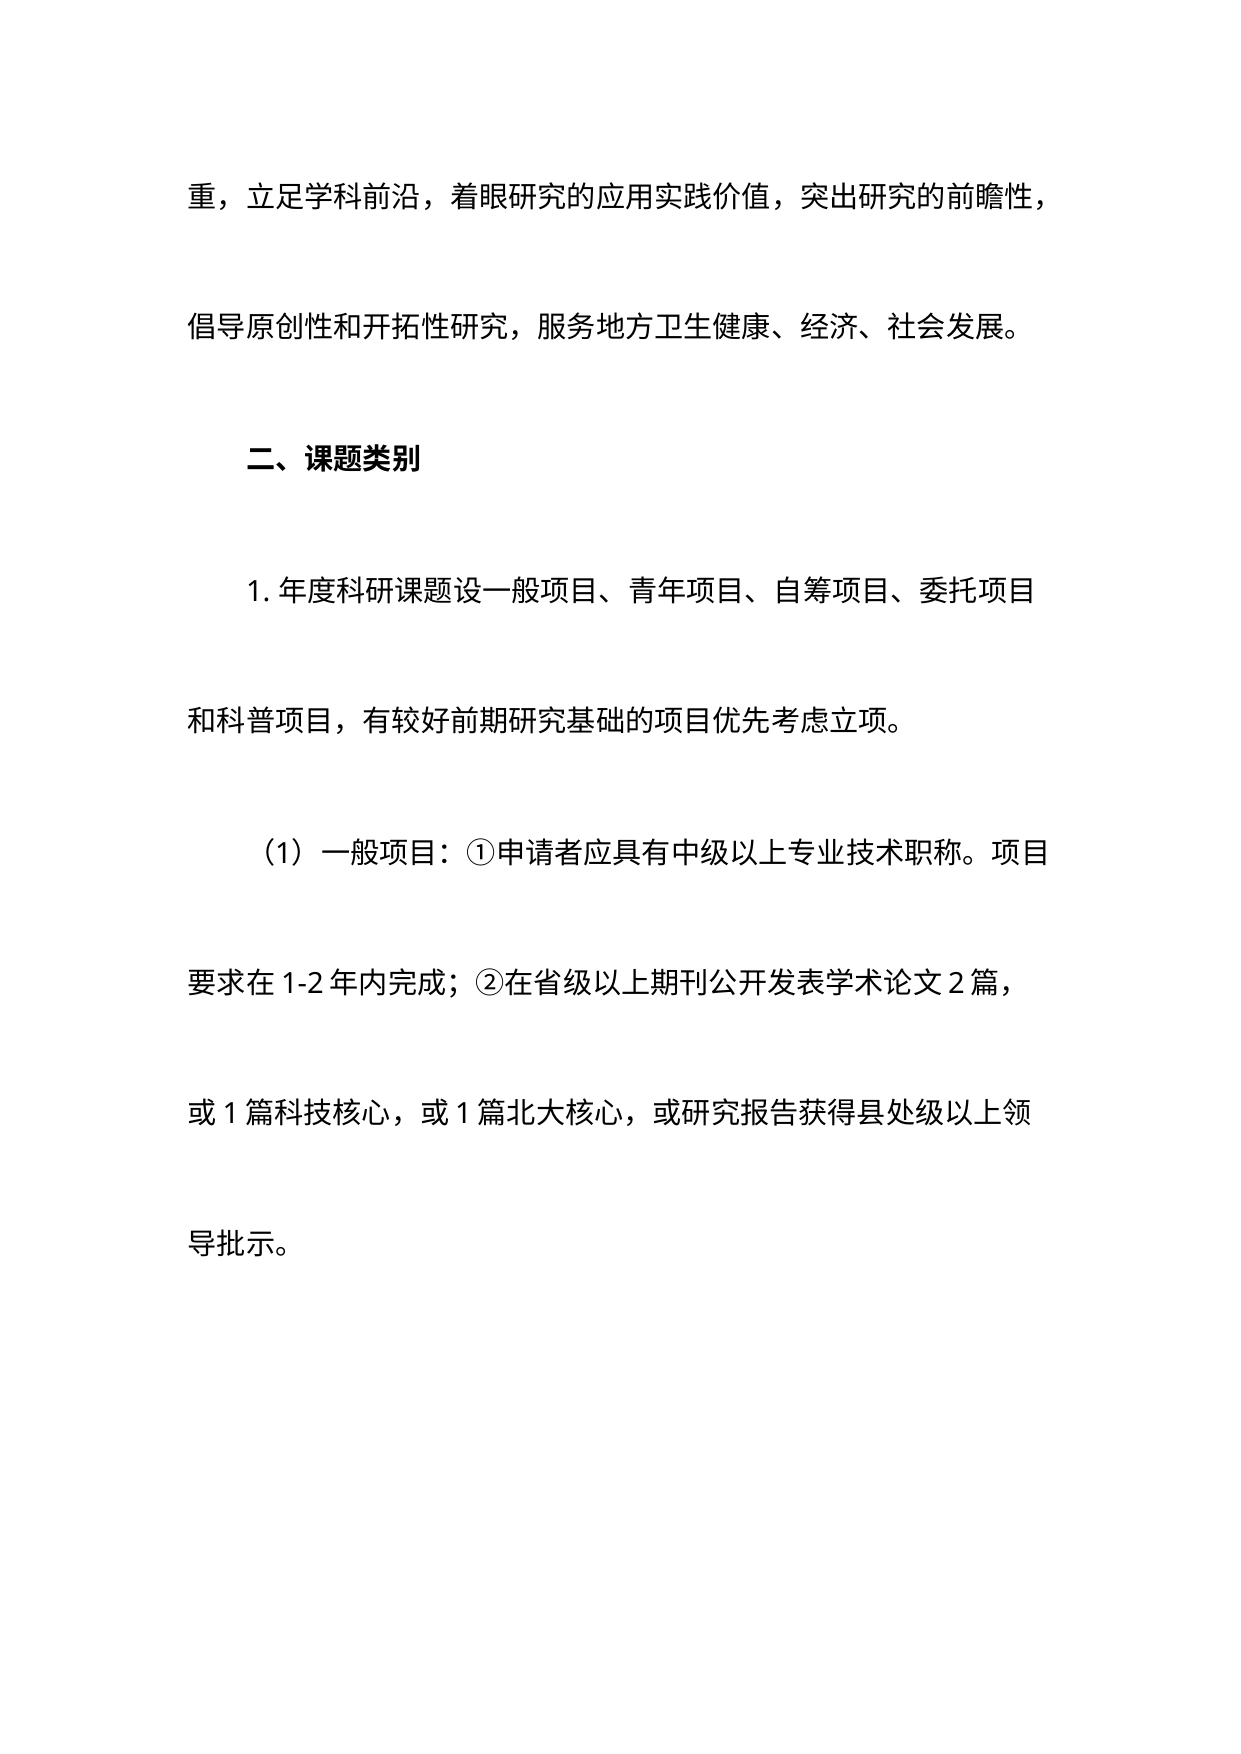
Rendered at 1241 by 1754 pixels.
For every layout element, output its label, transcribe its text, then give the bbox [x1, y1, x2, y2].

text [187, 162, 1053, 357]
text （1）一般项目：①申请者应具有中级以上专业技术职称。项目要求在1-2年内完成；②在省级以上期刊公开发表学术论文2篇，或1篇科技核心，或1篇北大核心，或研究报告获得县处级以上领导批示。 [187, 819, 1053, 1274]
text 1. 年度科研课题设一般项目、青年项目、自筹项目、委托项目和科普项目，有较好前期研究基础的项目优先考虑立项。 [187, 557, 1053, 752]
text 二、课题类别 [187, 424, 1053, 489]
